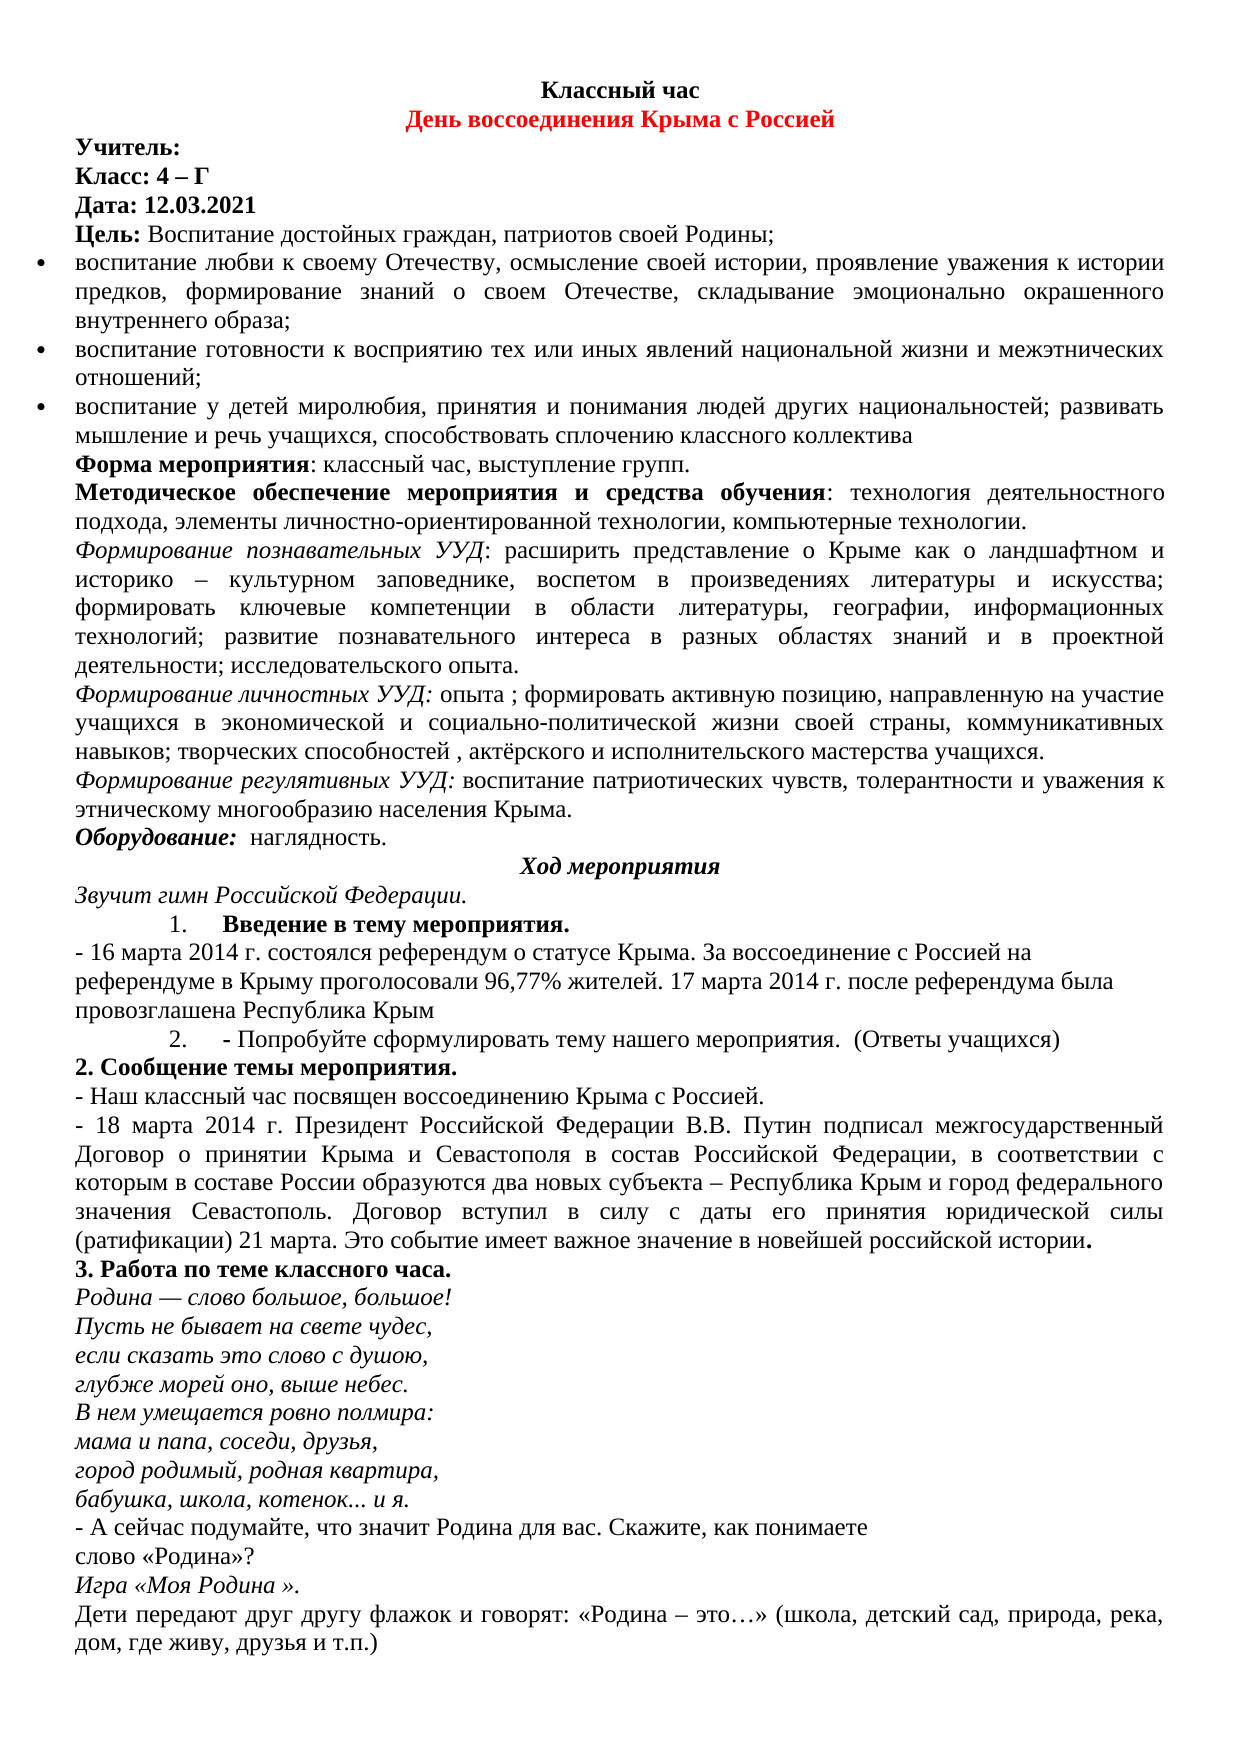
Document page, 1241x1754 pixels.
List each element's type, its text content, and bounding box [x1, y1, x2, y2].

text Ход мероприятия [75, 851, 1165, 880]
list воспитание готовности к восприятию тех или иных явлений национальной жизни и межэтнических отношений; [37, 334, 1165, 391]
text Дети передают друг другу флажок и говорят: «Родина – это…» (школа, детский сад, природа, река, дом, где живу, друзья и т.п.) [75, 1599, 1165, 1656]
text - А сейчас подумайте, что значит Родина для вас. Скажите, как понимаете [75, 1512, 1165, 1541]
text бабушка, школа, котенок... и я. [75, 1484, 1165, 1512]
text В нем умещается ровно полмира: [75, 1397, 1165, 1426]
list воспитание у детей миролюбия, принятия и понимания людей других национальностей; развивать мышление и речь учащихся, способствовать сплочению классного коллектива [37, 391, 1165, 449]
text Игра «Моя Родина ». [75, 1570, 1165, 1599]
text Класс: 4 – Г [75, 161, 1165, 190]
text слово «Родина»? [75, 1541, 1165, 1570]
text город родимый, родная квартира, [75, 1455, 1165, 1484]
text День воссоединения Крыма с Россией [75, 104, 1165, 132]
text Формирование познавательных УУД: расширить представление о Крыме как о ландшафтном и историко – культурном заповеднике, воспетом в произведениях литературы и искусства; формировать ключевые компетенции в области литературы, географии, информационных технологий; развитие познавательного интереса в разных областях знаний и в проектной деятельности; исследовательского опыта. [75, 535, 1165, 679]
text Форма мероприятия: классный час, выступление групп. [75, 449, 1165, 477]
list воспитание любви к своему Отечеству, осмысление своей истории, проявление уважения к истории предков, формирование знаний о своем Отечестве, складывание эмоционально окрашенного внутреннего образа; [37, 247, 1165, 334]
text Дата: 12.03.2021 [75, 190, 1165, 219]
text Классный час [75, 75, 1165, 104]
text Звучит гимн Российской Федерации. [75, 880, 1165, 909]
text мама и папа, соседи, друзья, [75, 1426, 1165, 1455]
text 3. Работа по теме классного часа. [75, 1254, 1165, 1282]
text если сказать это слово с душою, [75, 1340, 1165, 1369]
text Формирование личностных УУД: опыта ; формировать активную позицию, направленную на участие учащихся в экономической и социально-политической жизни своей страны, коммуникативных навыков; творческих способностей , актёрского и исполнительского мастерства учащихся. [75, 679, 1165, 765]
list Введение в тему мероприятия. - 16 марта 2014 г. состоялся референдум о статусе Крыма. За воссоединение с Россией на референдуме в Крыму проголосовали 96,77% жителей. 17 марта 2014 г. после референдума была провозглашена Республика Крым [75, 909, 1165, 1024]
text 2. Сообщение темы мероприятия. [75, 1052, 1165, 1081]
text - 18 марта 2014 г. Президент Российской Федерации В.В. Путин подписал межгосударственный Договор о принятии Крыма и Севастополя в состав Российской Федерации, в соответствии с которым в составе России образуются два новых субъекта – Республика Крым и город федерального значения Севастополь. Договор вступил в силу с даты его принятия юридической силы (ратификации) 21 марта. Это событие имеет важное значение в новейшей российской истории. [75, 1110, 1165, 1254]
text Родина — слово большое, большое! [75, 1282, 1165, 1311]
text Методическое обеспечение мероприятия и средства обучения: технология деятельностного подхода, элементы личностно-ориентированной технологии, компьютерные технологии. [75, 477, 1165, 535]
text Учитель: [75, 132, 1165, 161]
text Цель: Воспитание достойных граждан, патриотов своей Родины; [75, 219, 1165, 247]
text Пусть не бывает на свете чудес, [75, 1311, 1165, 1340]
text Формирование регулятивных УУД: воспитание патриотических чувств, толерантности и уважения к этническому многообразию населения Крыма. [75, 765, 1165, 822]
text Оборудование: наглядность. [75, 822, 1165, 851]
text глубже морей оно, выше небес. [75, 1369, 1165, 1397]
list - Попробуйте сформулировать тему нашего мероприятия. (Ответы учащихся) [75, 1024, 1165, 1052]
text - Наш классный час посвящен воссоединению Крыма с Россией. [75, 1081, 1165, 1110]
